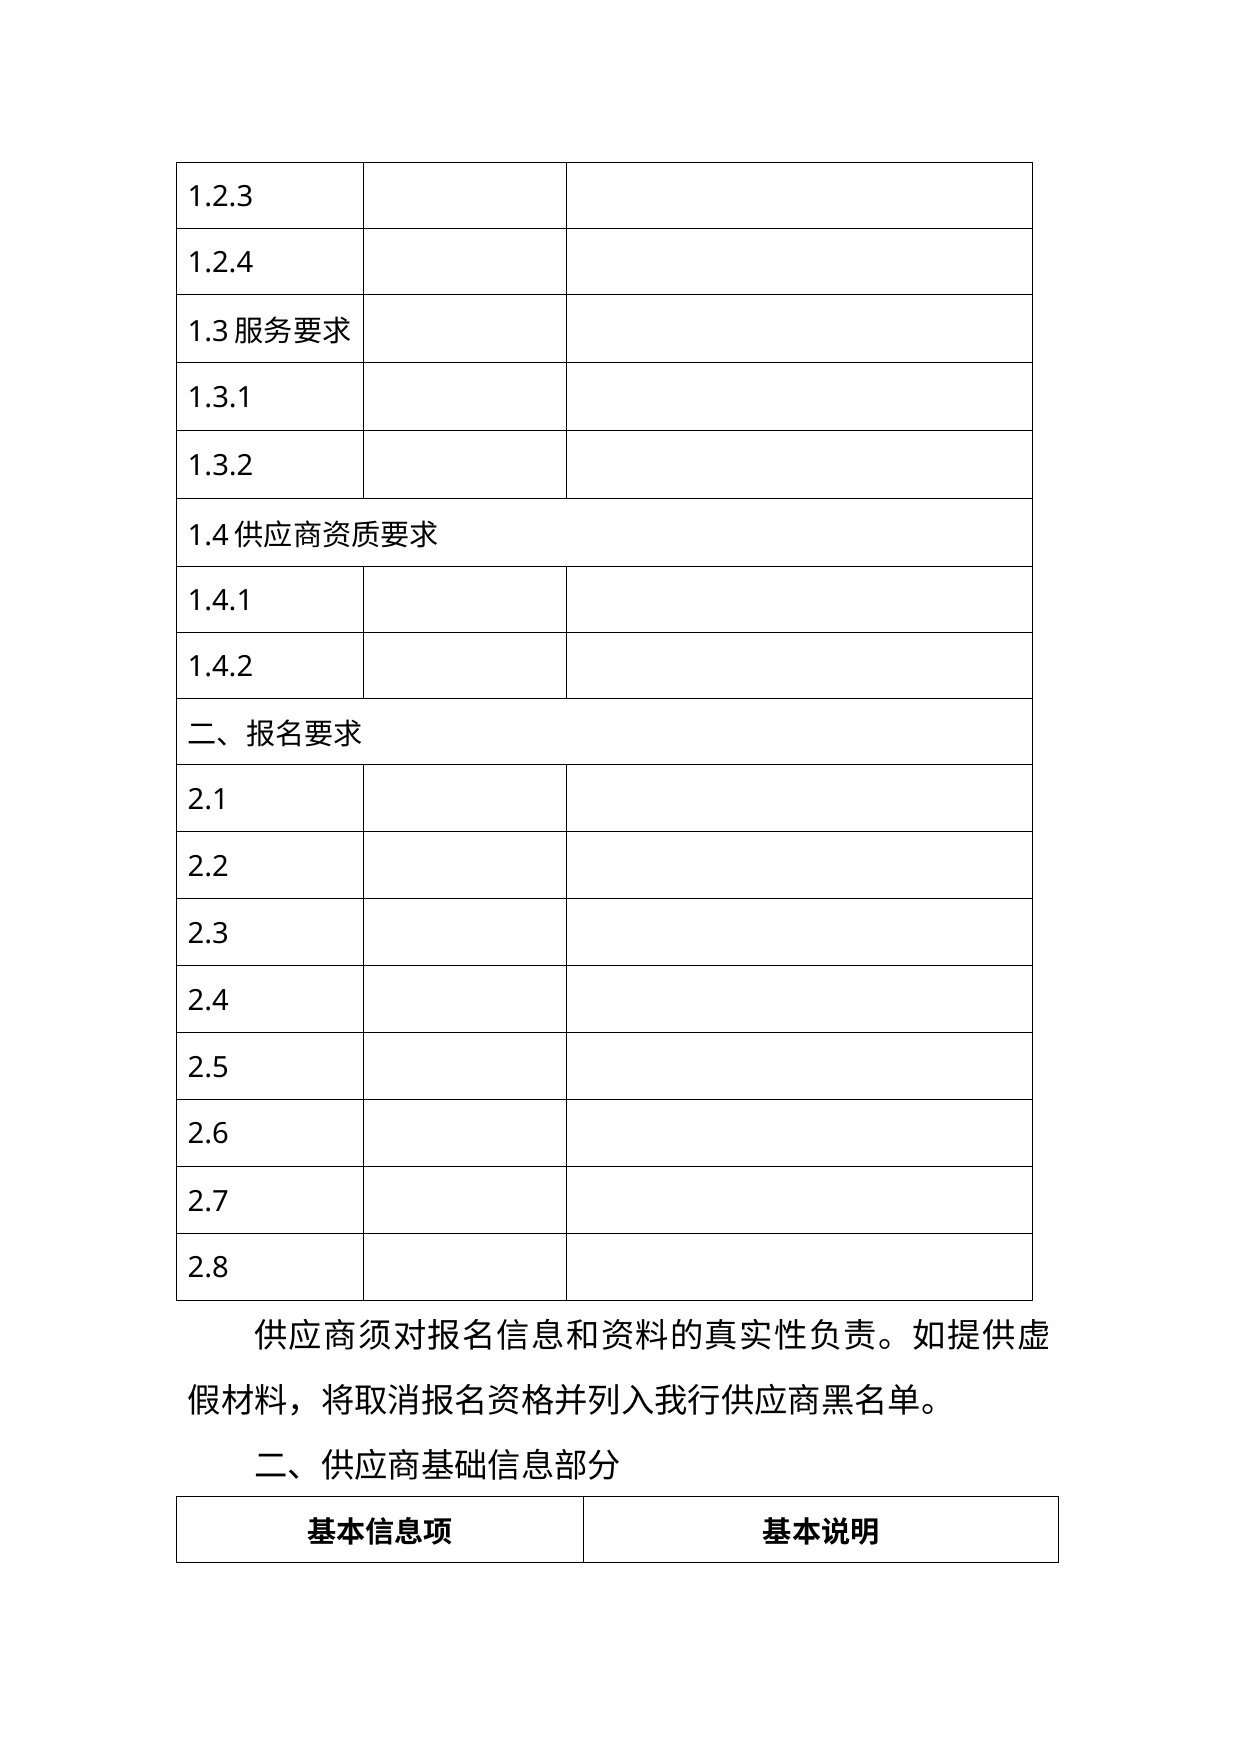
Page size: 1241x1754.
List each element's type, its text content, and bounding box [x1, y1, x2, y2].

table_cell [364, 363, 566, 430]
table_cell [567, 567, 1032, 632]
table_cell [364, 765, 566, 831]
table_cell 2.7 [177, 1167, 363, 1233]
table_cell [364, 229, 566, 294]
table_cell 2.6 [177, 1100, 363, 1166]
table_cell 二、报名要求 [177, 699, 1032, 764]
table_cell [364, 966, 566, 1032]
table_cell [364, 295, 566, 362]
table_cell [567, 163, 1032, 228]
table_cell 1.4.1 [177, 567, 363, 632]
text 二、供应商基础信息部分 [187, 1431, 1053, 1496]
table_cell [567, 633, 1032, 698]
table_cell 2.5 [177, 1033, 363, 1099]
table_cell [567, 899, 1032, 965]
table_cell 1.2.3 [177, 163, 363, 228]
table_cell 2.8 [177, 1234, 363, 1300]
table_cell [567, 832, 1032, 898]
table_cell [567, 363, 1032, 430]
table_cell 2.3 [177, 899, 363, 965]
table_cell 1.4供应商资质要求 [177, 499, 1032, 566]
table_cell 2.1 [177, 765, 363, 831]
table_cell 2.2 [177, 832, 363, 898]
table_cell 1.3服务要求 [177, 295, 363, 362]
text 供应商须对报名信息和资料的真实性负责。如提供虚假材料，将取消报名资格并列入我行供应商黑名单。 [187, 1301, 1053, 1431]
table_header 基本说明 [584, 1497, 1058, 1562]
table_cell [364, 567, 566, 632]
table_cell [567, 295, 1032, 362]
table_cell 1.3.2 [177, 431, 363, 498]
table_cell 1.3.1 [177, 363, 363, 430]
table_cell [567, 1234, 1032, 1300]
table_cell [364, 163, 566, 228]
table_cell [567, 1100, 1032, 1166]
table_header 基本信息项 [177, 1497, 583, 1562]
table_cell [364, 1234, 566, 1300]
table_cell 1.4.2 [177, 633, 363, 698]
table_cell [364, 832, 566, 898]
table_cell [364, 1033, 566, 1099]
table_cell [364, 633, 566, 698]
table_cell [567, 966, 1032, 1032]
table_cell [567, 229, 1032, 294]
table_cell 2.4 [177, 966, 363, 1032]
table_cell [567, 765, 1032, 831]
table_cell 1.2.4 [177, 229, 363, 294]
table_cell [567, 1167, 1032, 1233]
table_cell [364, 1100, 566, 1166]
table_cell [364, 431, 566, 498]
table_cell [567, 1033, 1032, 1099]
table_cell [364, 899, 566, 965]
table_cell [567, 431, 1032, 498]
table_cell [364, 1167, 566, 1233]
